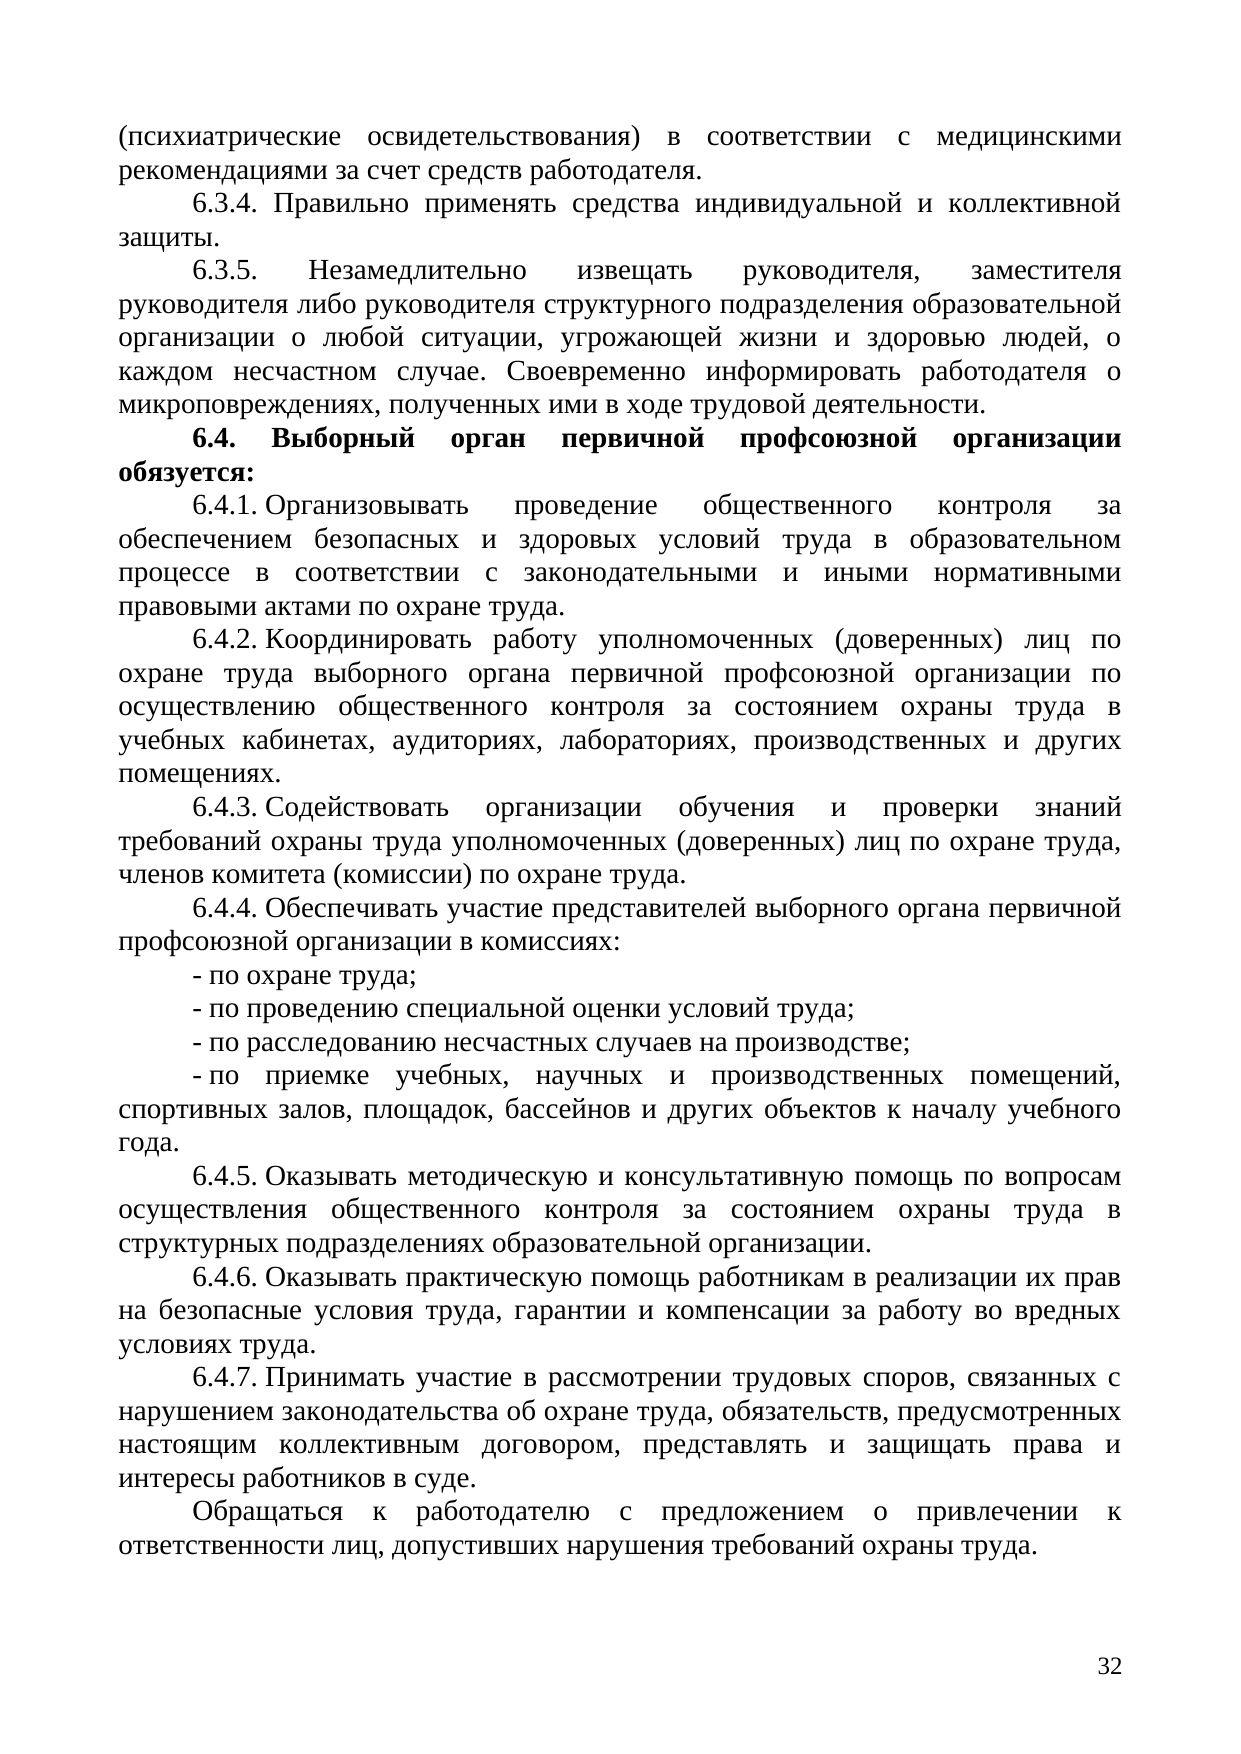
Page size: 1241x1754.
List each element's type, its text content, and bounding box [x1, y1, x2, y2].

text 6.4.5. Оказывать методическую и консультативную помощь по вопросам осуществления общественного контроля за состоянием охраны труда в структурных подразделениях образовательной организации. [118, 1158, 1122, 1259]
text 6.4.3. Содействовать организации обучения и проверки знаний требований охраны труда уполномоченных (доверенных) лиц по охране труда, членов комитета (комиссии) по охране труда. [118, 789, 1122, 890]
text - по расследованию несчастных случаев на производстве; [118, 1024, 1122, 1057]
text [118, 118, 1122, 185]
text - по проведению специальной оценки условий труда; [118, 990, 1122, 1024]
text 6.4.7. Принимать участие в рассмотрении трудовых споров, связанных с нарушением законодательства об охране труда, обязательств, предусмотренных настоящим коллективным договором, представлять и защищать права и интересы работников в суде. [118, 1359, 1122, 1493]
text - по приемке учебных, научных и производственных помещений, спортивных залов, площадок, бассейнов и других объектов к началу учебного года. [118, 1057, 1122, 1158]
text 6.3.5. Незамедлительно извещать руководителя, заместителя руководителя либо руководителя структурного подразделения образовательной организации о любой ситуации, угрожающей жизни и здоровью людей, о каждом несчастном случае. Своевременно информировать работодателя о микроповреждениях, полученных ими в ходе трудовой деятельности. [118, 252, 1122, 420]
text 6.4.4. Обеспечивать участие представителей выборного органа первичной профсоюзной организации в комиссиях: [118, 890, 1122, 957]
text 6.4.6. Оказывать практическую помощь работникам в реализации их прав на безопасные условия труда, гарантии и компенсации за работу во вредных условиях труда. [118, 1259, 1122, 1359]
text Обращаться к работодателю с предложением о привлечении к ответственности лиц, допустивших нарушения требований охраны труда. [118, 1493, 1122, 1561]
text 6.4.1. Организовывать проведение общественного контроля за обеспечением безопасных и здоровых условий труда в образовательном процессе в соответствии с законодательными и иными нормативными правовыми актами по охране труда. [118, 487, 1122, 621]
text 6.3.4. Правильно применять средства индивидуальной и коллективной защиты. [118, 185, 1122, 252]
text 6.4. Выборный орган первичной профсоюзной организации обязуется: [118, 420, 1122, 487]
text - по охране труда; [118, 957, 1122, 990]
text 6.4.2. Координировать работу уполномоченных (доверенных) лиц по охране труда выборного органа первичной профсоюзной организации по осуществлению общественного контроля за состоянием охраны труда в учебных кабинетах, аудиториях, лабораториях, производственных и других помещениях. [118, 621, 1122, 789]
